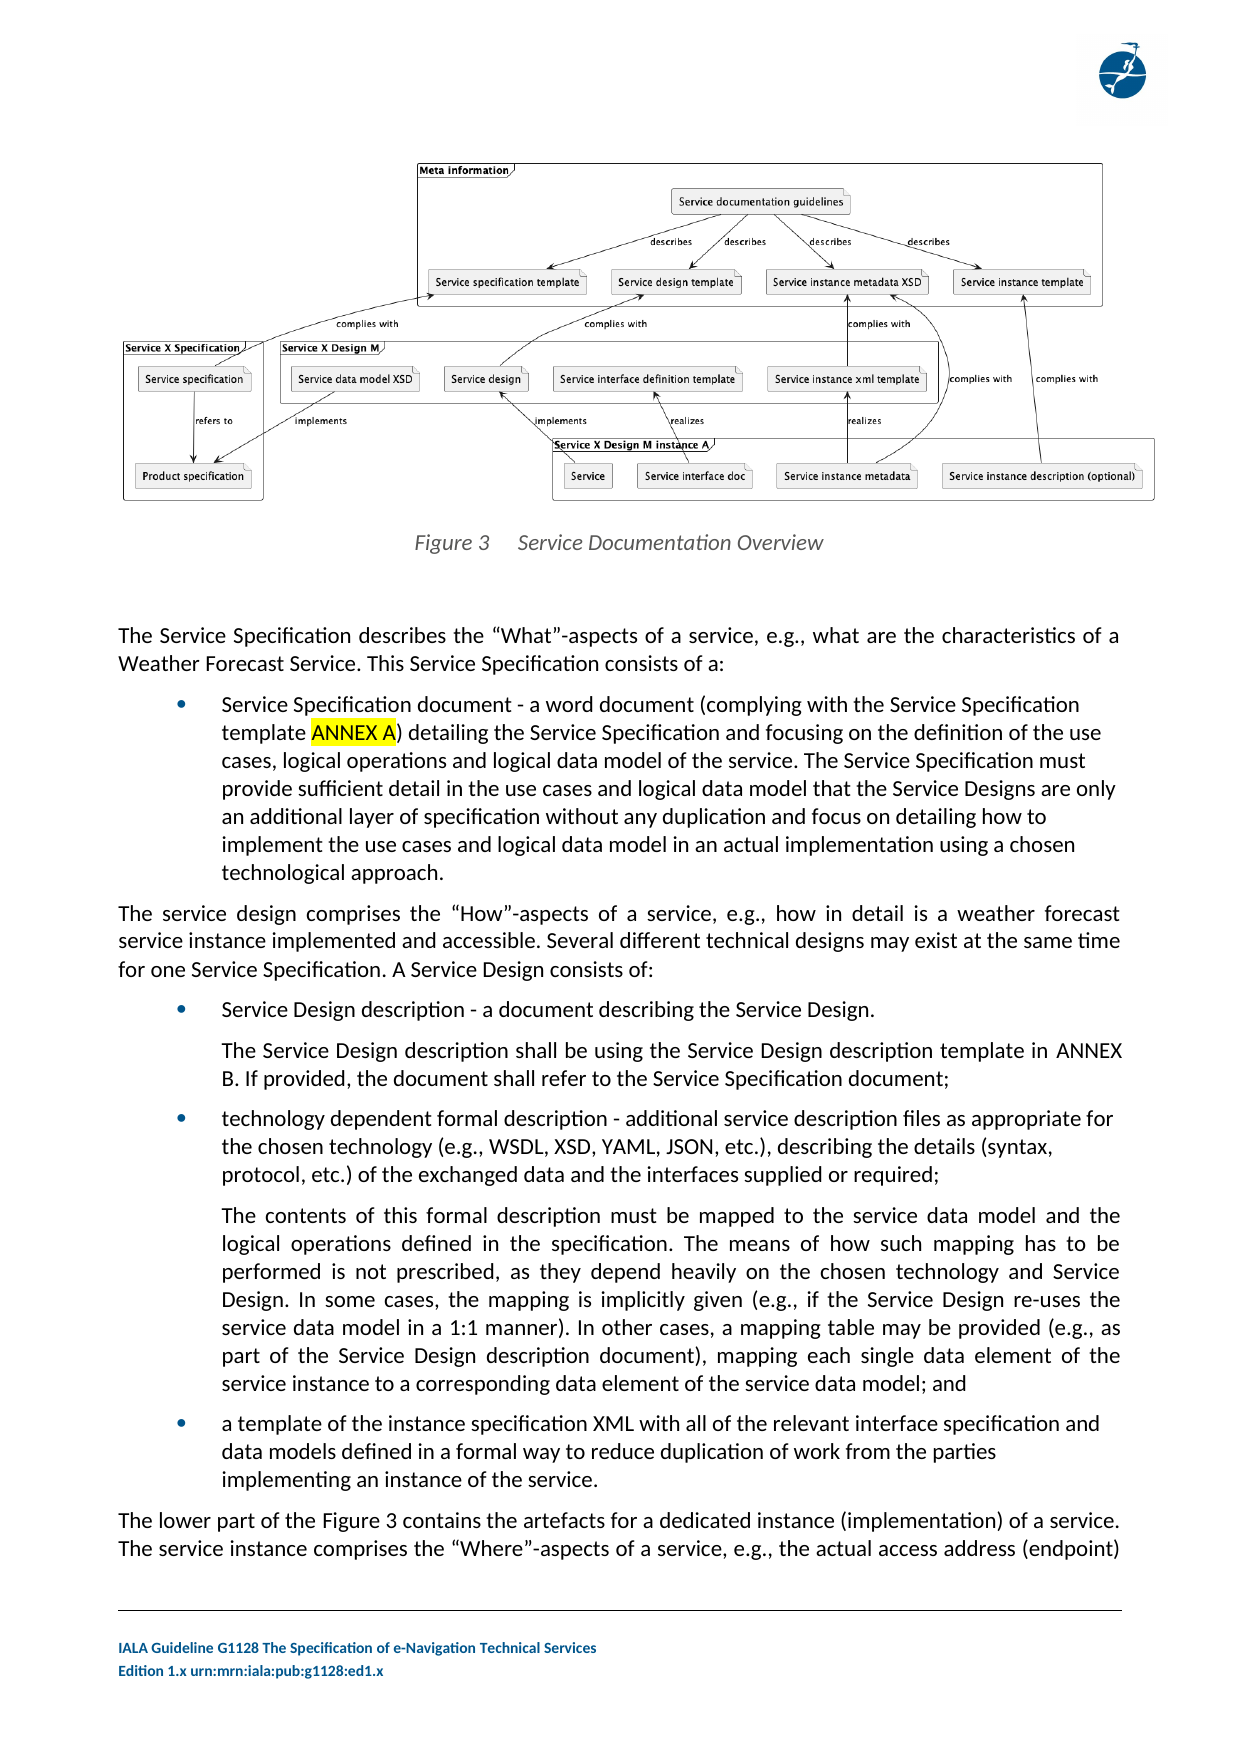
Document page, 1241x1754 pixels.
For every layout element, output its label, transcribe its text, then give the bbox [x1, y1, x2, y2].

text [118, 1506, 1122, 1562]
picture [118, 158, 1157, 503]
text Service Design description - a document describing the Service Design. [177, 995, 1122, 1023]
text The Service Specification describes the “What”-aspects of a service, e.g., what are the characteristics of a Weather Forecast Service. This Service Specification consists of a: [118, 621, 1122, 677]
text technology dependent formal description - additional service description files as appropriate for the chosen technology (e.g., WSDL, XSD, YAML, JSON, etc.), describing the details (syntax, protocol, etc.) of the exchanged data and the interfaces supplied or required; [177, 1104, 1122, 1188]
text The contents of this formal description must be mapped to the service data model and the logical operations defined in the specification. The means of how such mapping has to be performed is not prescribed, as they depend heavily on the chosen technology and Service Design. In some cases, the mapping is implicitly given (e.g., if the Service Design re-uses the service data model in a 1:1 manner). In other cases, a mapping table may be provided (e.g., as part of the Service Design description document), mapping each single data element of the service instance to a corresponding data element of the service data model; and [221, 1201, 1122, 1397]
picture [1076, 34, 1169, 126]
text Service Specification document - a word document (complying with the Service Specification template ANNEX A) detailing the Service Specification and focusing on the definition of the use cases, logical operations and logical data model of the service. The Service Specification must provide sufficient detail in the use cases and logical data model that the Service Designs are only an additional layer of specification without any duplication and focus on detailing how to implement the use cases and logical data model in an actual implementation using a chosen technological approach. [177, 690, 1122, 886]
text Service Documentation Overview [118, 528, 1122, 556]
text The Service Design description shall be using the Service Design description template in ANNEX B. If provided, the document shall refer to the Service Specification document; [221, 1036, 1122, 1092]
text The service design comprises the “How”-aspects of a service, e.g., how in detail is a weather forecast service instance implemented and accessible. Several different technical designs may exist at the same time for one Service Specification. A Service Design consists of: [118, 899, 1122, 983]
text a template of the instance specification XML with all of the relevant interface specification and data models defined in a formal way to reduce duplication of work from the parties implementing an instance of the service. [177, 1409, 1122, 1493]
